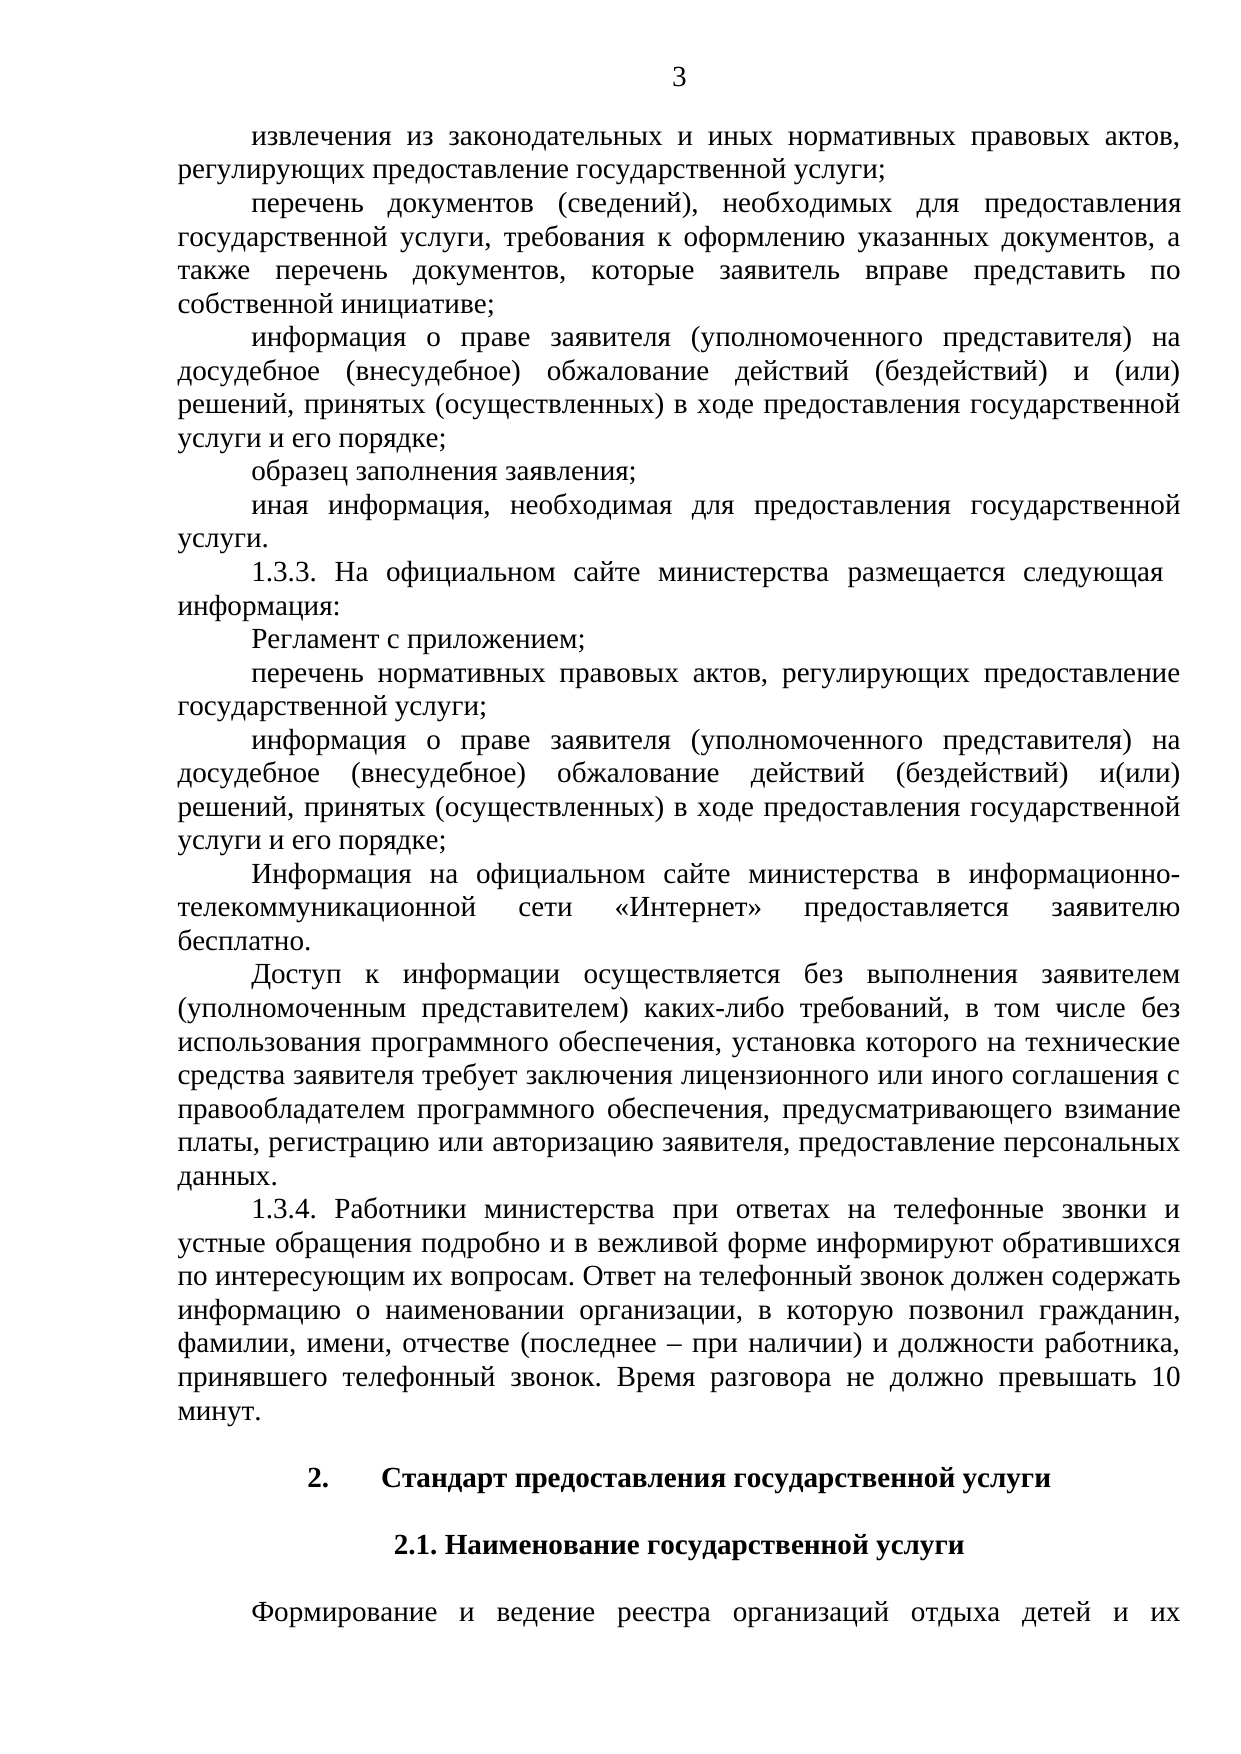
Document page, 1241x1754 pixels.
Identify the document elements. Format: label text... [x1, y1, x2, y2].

list Стандарт предоставления государственной услуги [177, 1460, 1181, 1493]
text информация о праве заявителя (уполномоченного представителя) на досудебное (внесудебное) обжалование действий (бездействий) и (или) решений, принятых (осуществленных) в ходе предоставления государственной услуги и его порядке; [177, 319, 1181, 453]
text 2.1. Наименование государственной услуги [177, 1527, 1181, 1560]
text Информация на официальном сайте министерства в информационно-телекоммуникационной сети «Интернет» предоставляется заявителю бесплатно. [177, 856, 1181, 957]
text Доступ к информации осуществляется без выполнения заявителем (уполномоченным представителем) каких-либо требований, в том числе без использования программного обеспечения, установка которого на технические средства заявителя требует заключения лицензионного или иного соглашения с правообладателем программного обеспечения, предусматривающего взимание платы, регистрацию или авторизацию заявителя, предоставление персональных данных. [177, 957, 1181, 1191]
text извлечения из законодательных и иных нормативных правовых актов, регулирующих предоставление государственной услуги; [177, 118, 1181, 185]
text информация о праве заявителя (уполномоченного представителя) на досудебное (внесудебное) обжалование действий (бездействий) и(или) решений, принятых (осуществленных) в ходе предоставления государственной услуги и его порядке; [177, 722, 1181, 856]
text 1.3.4. Работники министерства при ответах на телефонные звонки и устные обращения подробно и в вежливой форме информируют обратившихся по интересующим их вопросам. Ответ на телефонный звонок должен содержать информацию о наименовании организации, в которую позвонил гражданин, фамилии, имени, отчестве (последнее – при наличии) и должности работника, принявшего телефонный звонок. Время разговора не должно превышать 10 минут. [177, 1191, 1181, 1426]
text перечень документов (сведений), необходимых для предоставления государственной услуги, требования к оформлению указанных документов, а также перечень документов, которые заявитель вправе представить по собственной инициативе; [177, 185, 1181, 319]
text 1.3.3. На официальном сайте министерства размещается следующая информация: [177, 554, 1181, 621]
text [177, 1594, 1181, 1627]
text образец заполнения заявления; [177, 453, 1181, 487]
text перечень нормативных правовых актов, регулирующих предоставление государственной услуги; [177, 655, 1181, 722]
text Регламент с приложением; [177, 621, 1181, 655]
text иная информация, необходимая для предоставления государственной услуги. [177, 487, 1181, 554]
